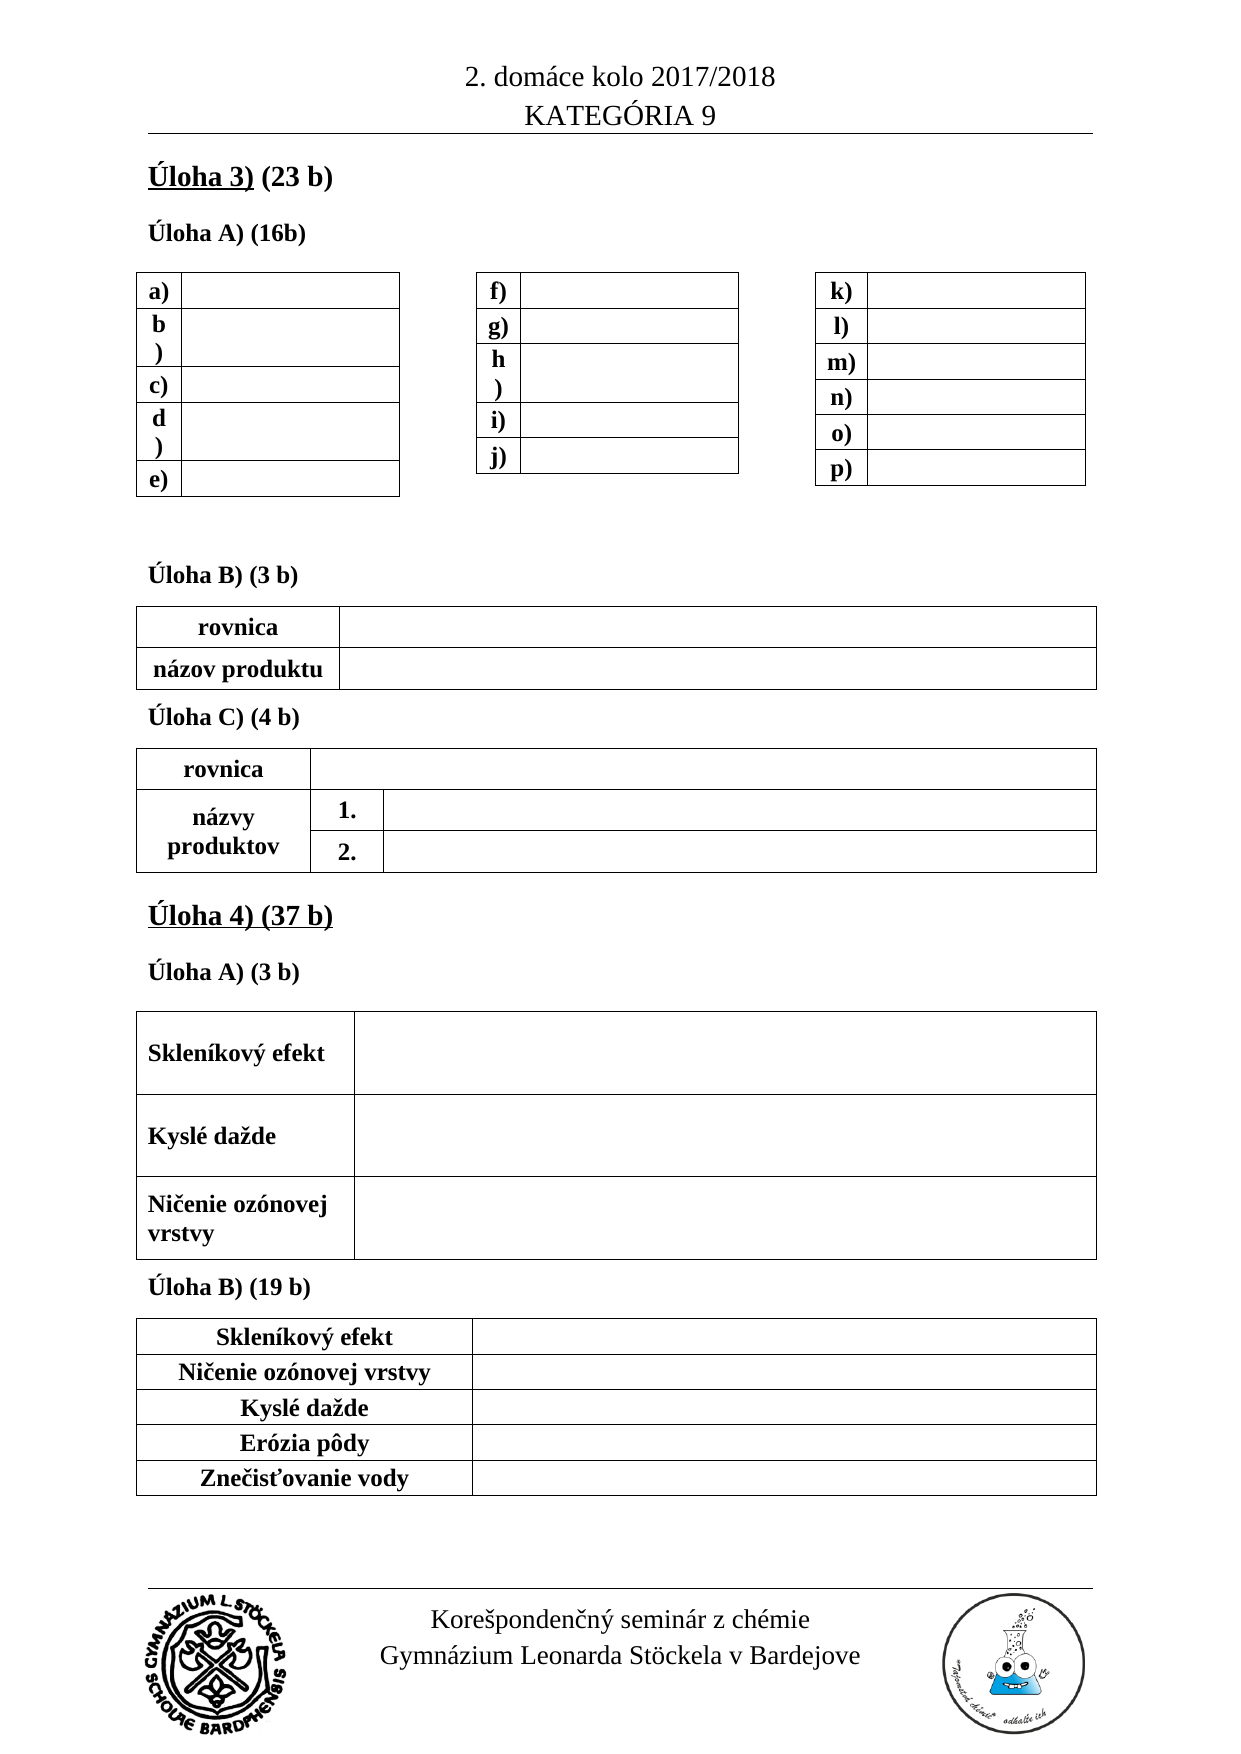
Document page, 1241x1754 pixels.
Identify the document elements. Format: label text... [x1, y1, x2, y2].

table_cell [868, 450, 1085, 485]
table_cell p) [816, 450, 867, 485]
table_cell [355, 1095, 1096, 1176]
text Úloha C) (4 b) [148, 702, 1093, 731]
table_cell [473, 1425, 1096, 1460]
table_header rovnica [137, 749, 310, 789]
table_cell 1. [311, 790, 383, 830]
table_cell Erózia pôdy [137, 1425, 472, 1460]
table_header rovnica [137, 607, 339, 647]
table_cell názvy produktov [137, 790, 310, 872]
table_header a) [137, 273, 181, 308]
table_cell [384, 831, 1096, 872]
text Úloha A) (3 b) [148, 957, 1093, 986]
table_header [868, 273, 1085, 308]
table_cell [182, 461, 399, 496]
table_cell [521, 344, 738, 402]
table_cell Znečisťovanie vody [137, 1461, 472, 1495]
table_cell [473, 1355, 1096, 1389]
table_cell h) [477, 344, 520, 402]
table_cell [182, 309, 399, 366]
table_cell l) [816, 309, 867, 343]
text Úloha 4) (37 b) [148, 898, 1093, 931]
table_cell [868, 380, 1085, 414]
table_header [340, 607, 1096, 647]
table_cell c) [137, 367, 181, 402]
table_cell [521, 309, 738, 343]
table_cell [182, 367, 399, 402]
table_cell [384, 790, 1096, 830]
table_header [182, 273, 399, 308]
picture [942, 1592, 1085, 1735]
table_cell [473, 1461, 1096, 1495]
table_cell [868, 415, 1085, 449]
table_cell g) [477, 309, 520, 343]
table_header Skleníkový efekt [137, 1319, 472, 1353]
table_cell m) [816, 344, 867, 378]
table_cell i) [477, 403, 520, 437]
table_cell [473, 1390, 1096, 1424]
table_header [311, 749, 1096, 789]
table_cell 2. [311, 831, 383, 872]
table_cell b) [137, 309, 181, 366]
table_cell Kyslé dažde [137, 1390, 472, 1424]
table_cell [182, 403, 399, 460]
table_header k) [816, 273, 867, 308]
text Úloha B) (19 b) [148, 1272, 1093, 1301]
table_cell n) [816, 380, 867, 414]
table_header [521, 273, 738, 308]
table_header f) [477, 273, 520, 308]
table_cell Kyslé dažde [137, 1095, 354, 1176]
table_cell [868, 344, 1085, 378]
table_cell o) [816, 415, 867, 449]
text Úloha 3) (23 b) [148, 159, 1093, 192]
table_header [473, 1319, 1096, 1353]
table_header [355, 1012, 1096, 1093]
table_cell Ničenie ozónovej vrstvy [137, 1355, 472, 1389]
table_cell [340, 648, 1096, 688]
table_cell názov produktu [137, 648, 339, 688]
table_header Skleníkový efekt [137, 1012, 354, 1093]
table_cell d) [137, 403, 181, 460]
table_cell j) [477, 438, 520, 472]
picture [129, 1579, 299, 1746]
table_cell [521, 403, 738, 437]
table_cell Ničenie ozónovej vrstvy [137, 1177, 354, 1259]
table_cell [355, 1177, 1096, 1259]
table_cell e) [137, 461, 181, 496]
text Úloha A) (16b) [148, 218, 1093, 247]
text Úloha B) (3 b) [148, 560, 1093, 589]
table_cell [521, 438, 738, 472]
table_cell [868, 309, 1085, 343]
